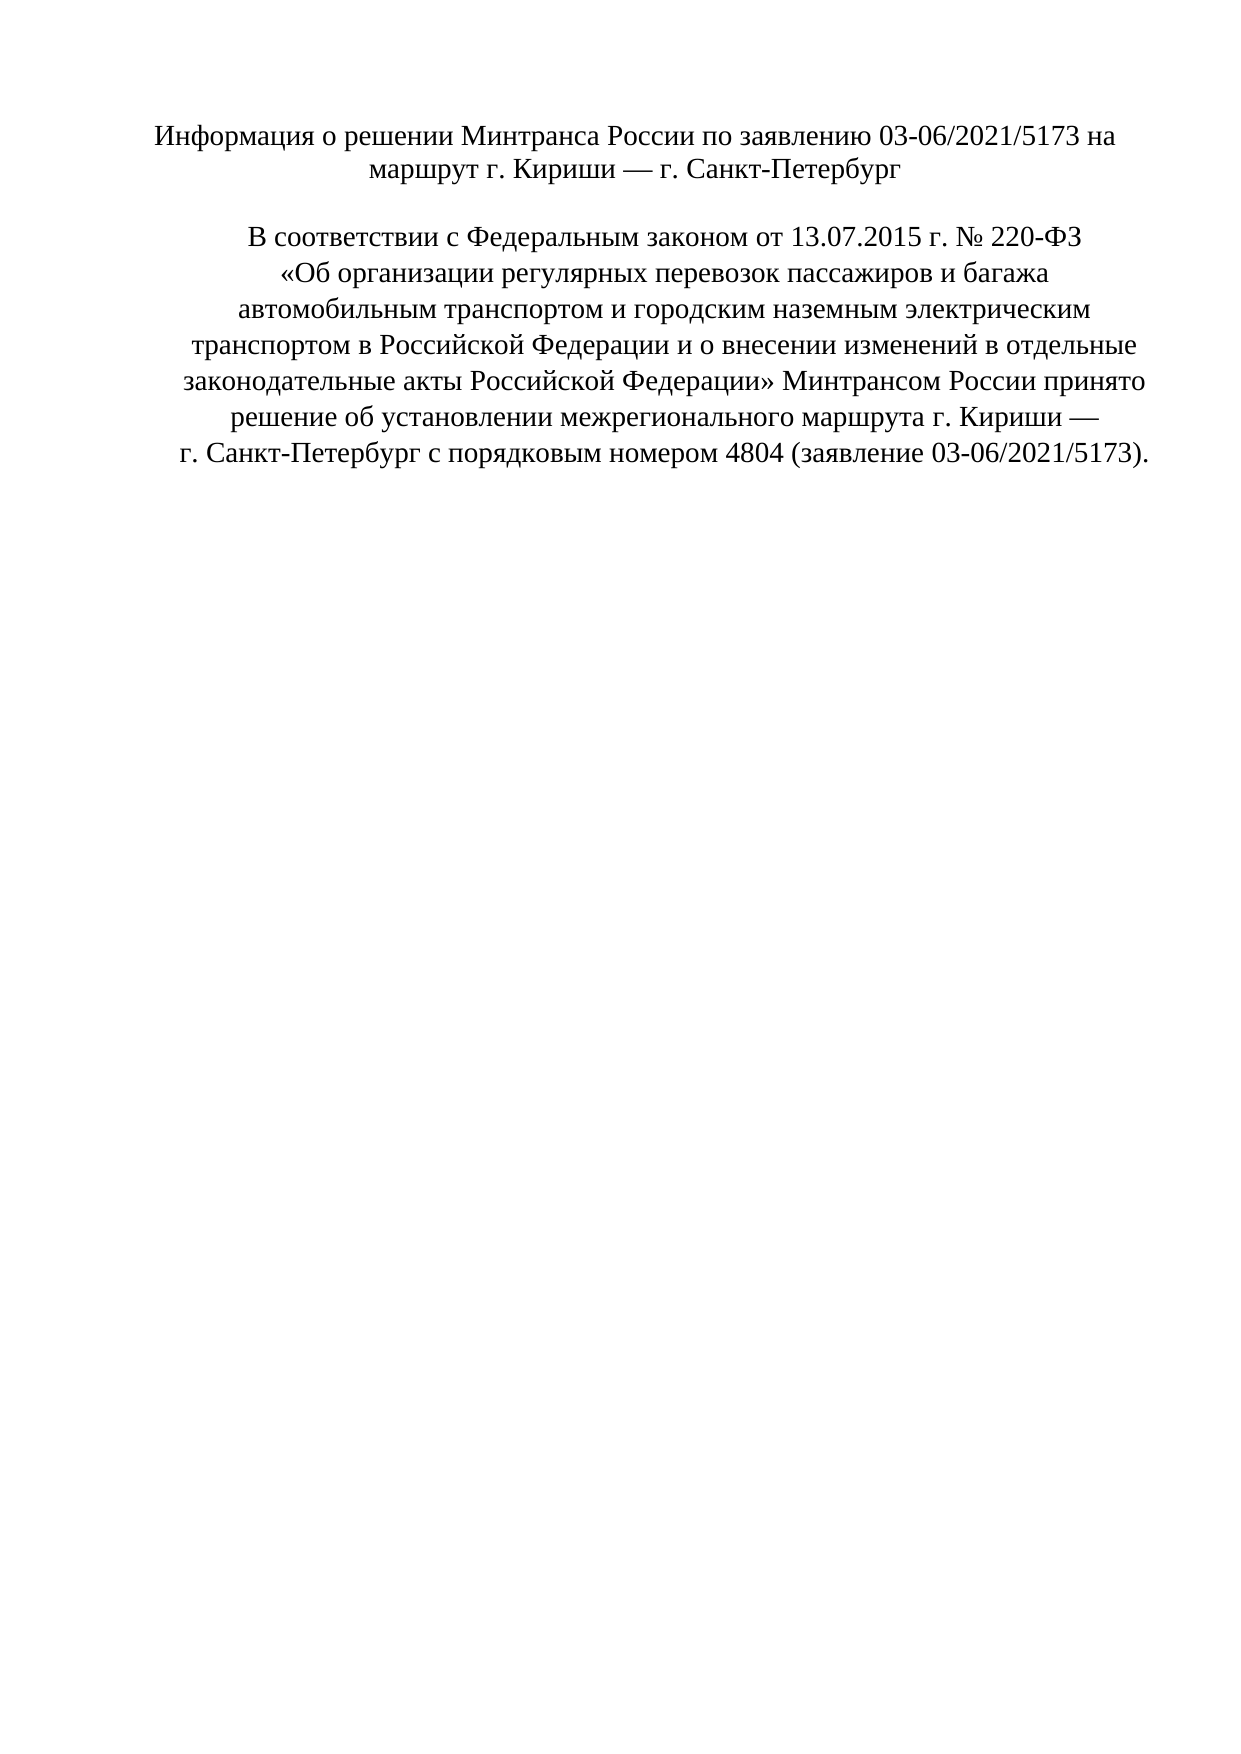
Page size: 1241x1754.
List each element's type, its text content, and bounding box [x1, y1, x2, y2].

text Информация о решении Минтранса России по заявлению 03-06/2021/5173 на маршрут г. Кириши — г. Санкт-Петербург [118, 118, 1152, 185]
text В соответствии с Федеральным законом от 13.07.2015 г. № 220-ФЗ «Об организации регулярных перевозок пассажиров и багажа автомобильным транспортом и городским наземным электрическим транспортом в Российской Федерации и о внесении изменений в отдельные законодательные акты Российской Федерации» Минтрансом России принято решение об установлении межрегионального маршрута г. Кириши — г. Санкт-Петербург с порядковым номером 4804 (заявление 03-06/2021/5173). [177, 219, 1152, 469]
